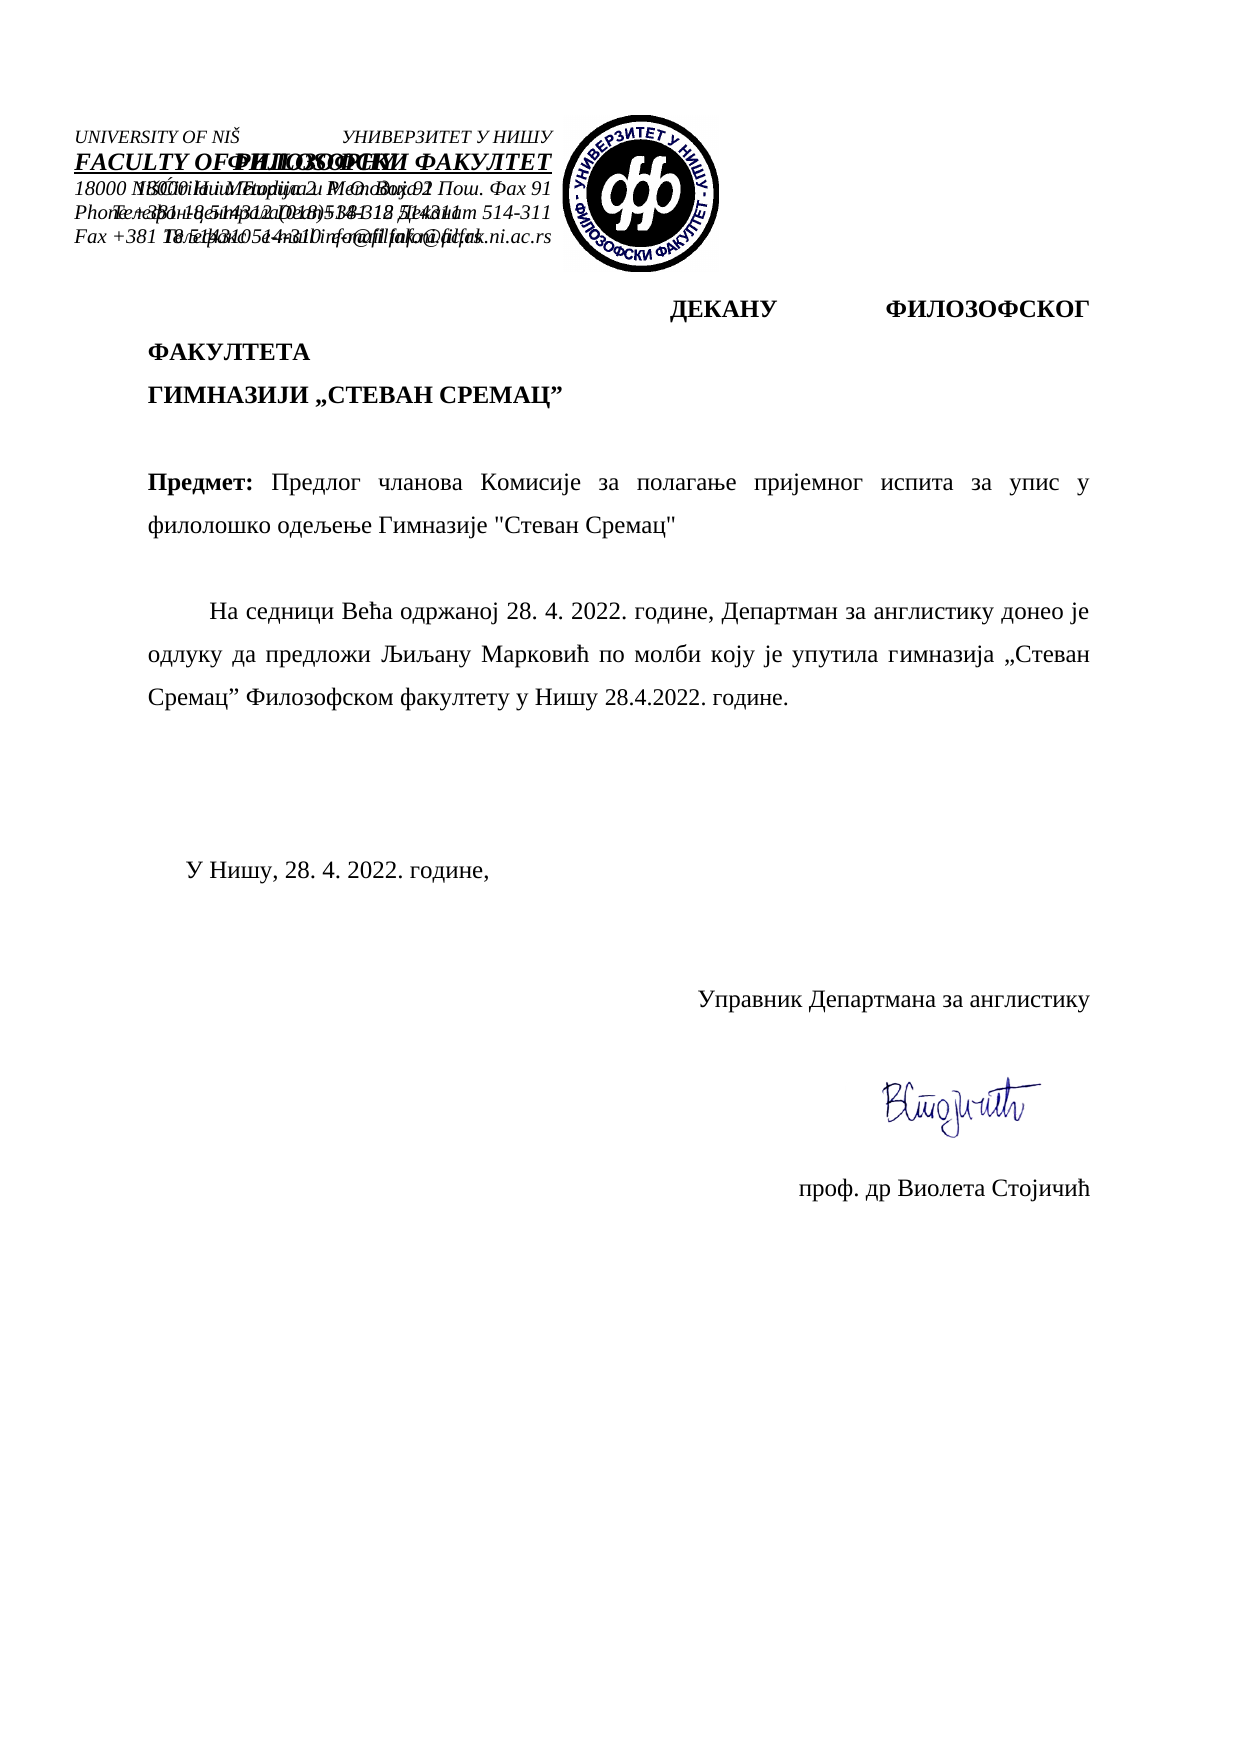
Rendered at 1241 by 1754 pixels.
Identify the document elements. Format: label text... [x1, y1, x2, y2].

text проф. др Виолета Стојичић [148, 1173, 1090, 1202]
text На седници Већа одржаној 28. 4. 2022. године, Департман за англистику донео је одлуку да предложи Љиљану Марковић по молби коју је упутила гимназија „Стеван Сремац” Филозофском факултету у Нишу 28.4.2022. године. [148, 596, 1090, 711]
text ГИМНАЗИЈИ „СТЕВАН СРЕМАЦ” [148, 380, 1090, 409]
picture [839, 1027, 1091, 1159]
text ДЕКАНУ ФИЛОЗОФСКОГ ФАКУЛТЕТА [148, 294, 1090, 366]
text Предмет: Предлог чланова Комисије за полагање пријемног испита за упис у филолошко одељење Гимназије "Стеван Сремац" [148, 467, 1090, 538]
picture [562, 115, 719, 272]
text Управник Департмана за англистику [148, 984, 1090, 1013]
text У Нишу, 28. 4. 2022. године, [148, 855, 1090, 883]
